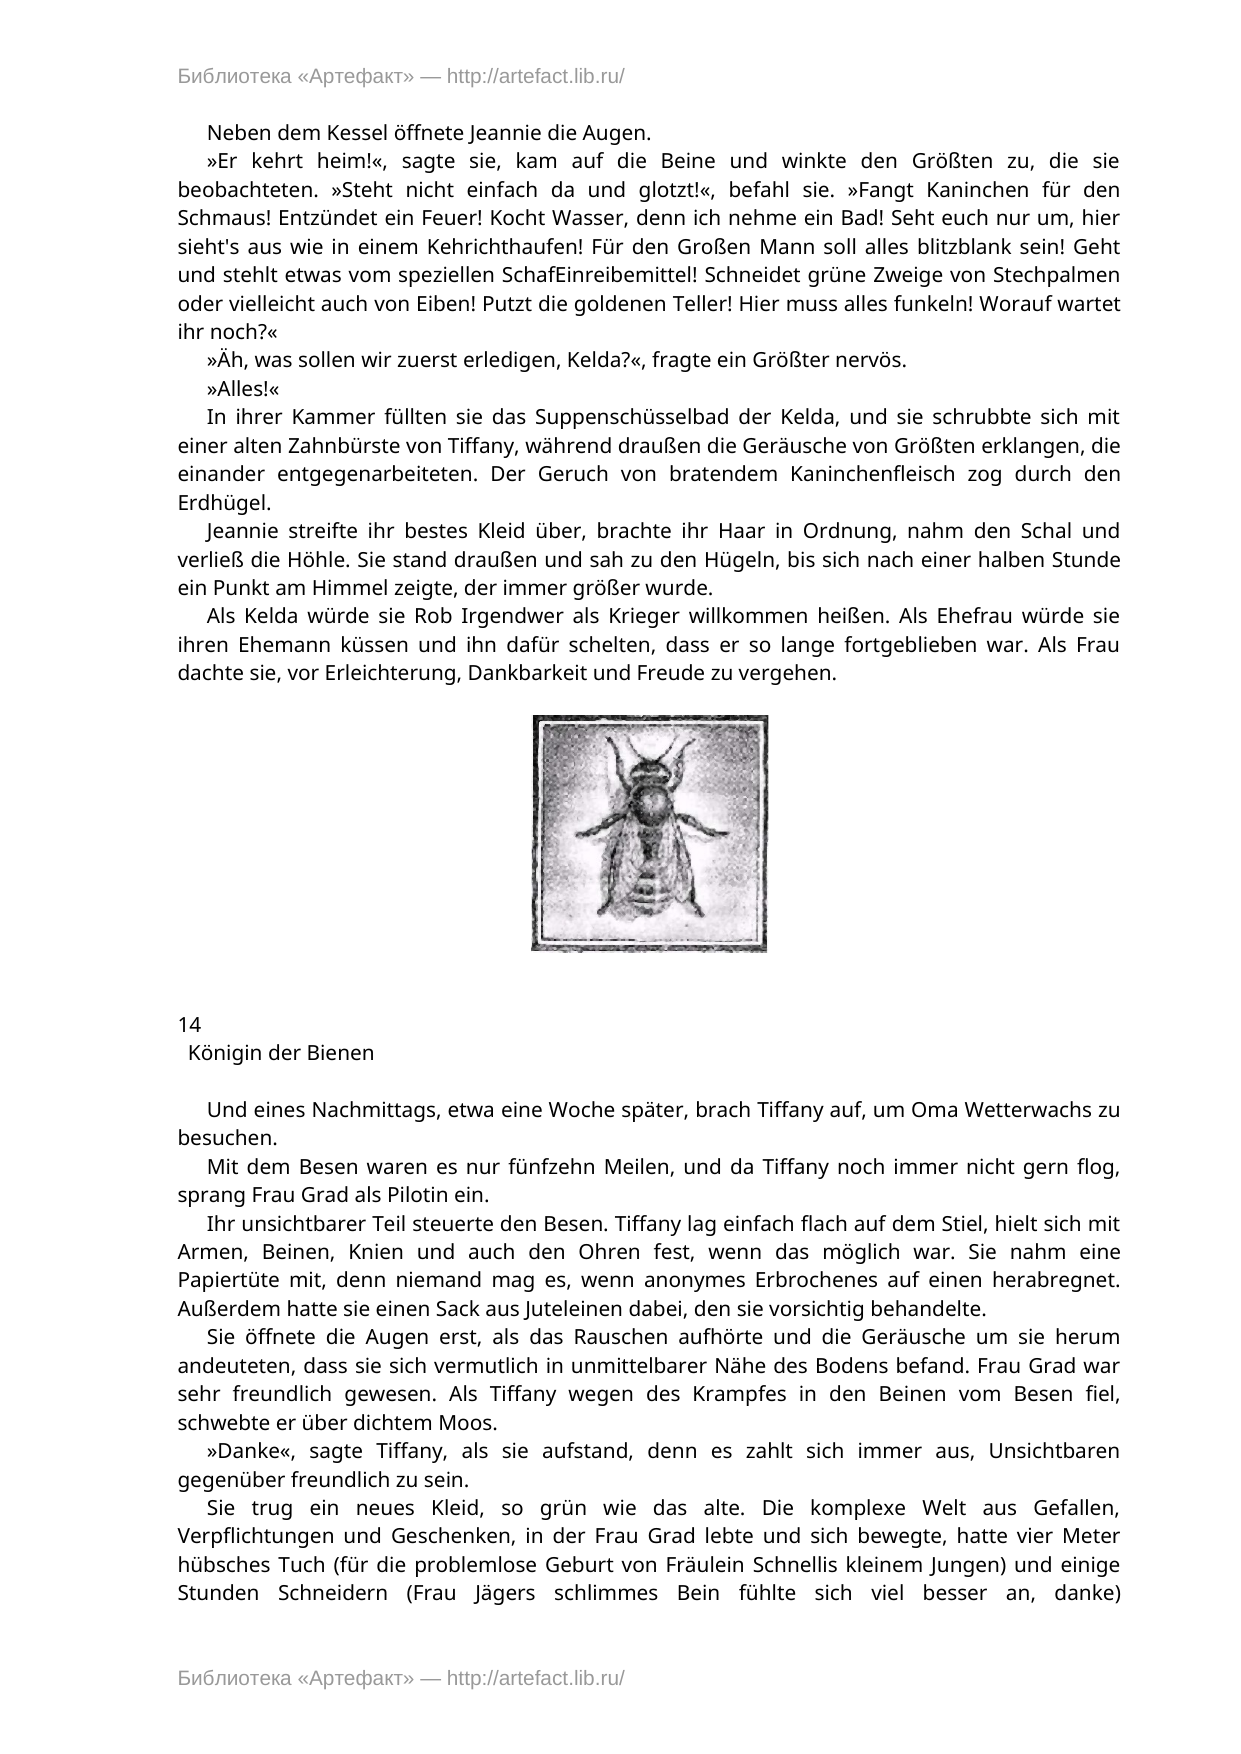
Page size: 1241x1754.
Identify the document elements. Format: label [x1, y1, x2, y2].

picture [531, 715, 769, 953]
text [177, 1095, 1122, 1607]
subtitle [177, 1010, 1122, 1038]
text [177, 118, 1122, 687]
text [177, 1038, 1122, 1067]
